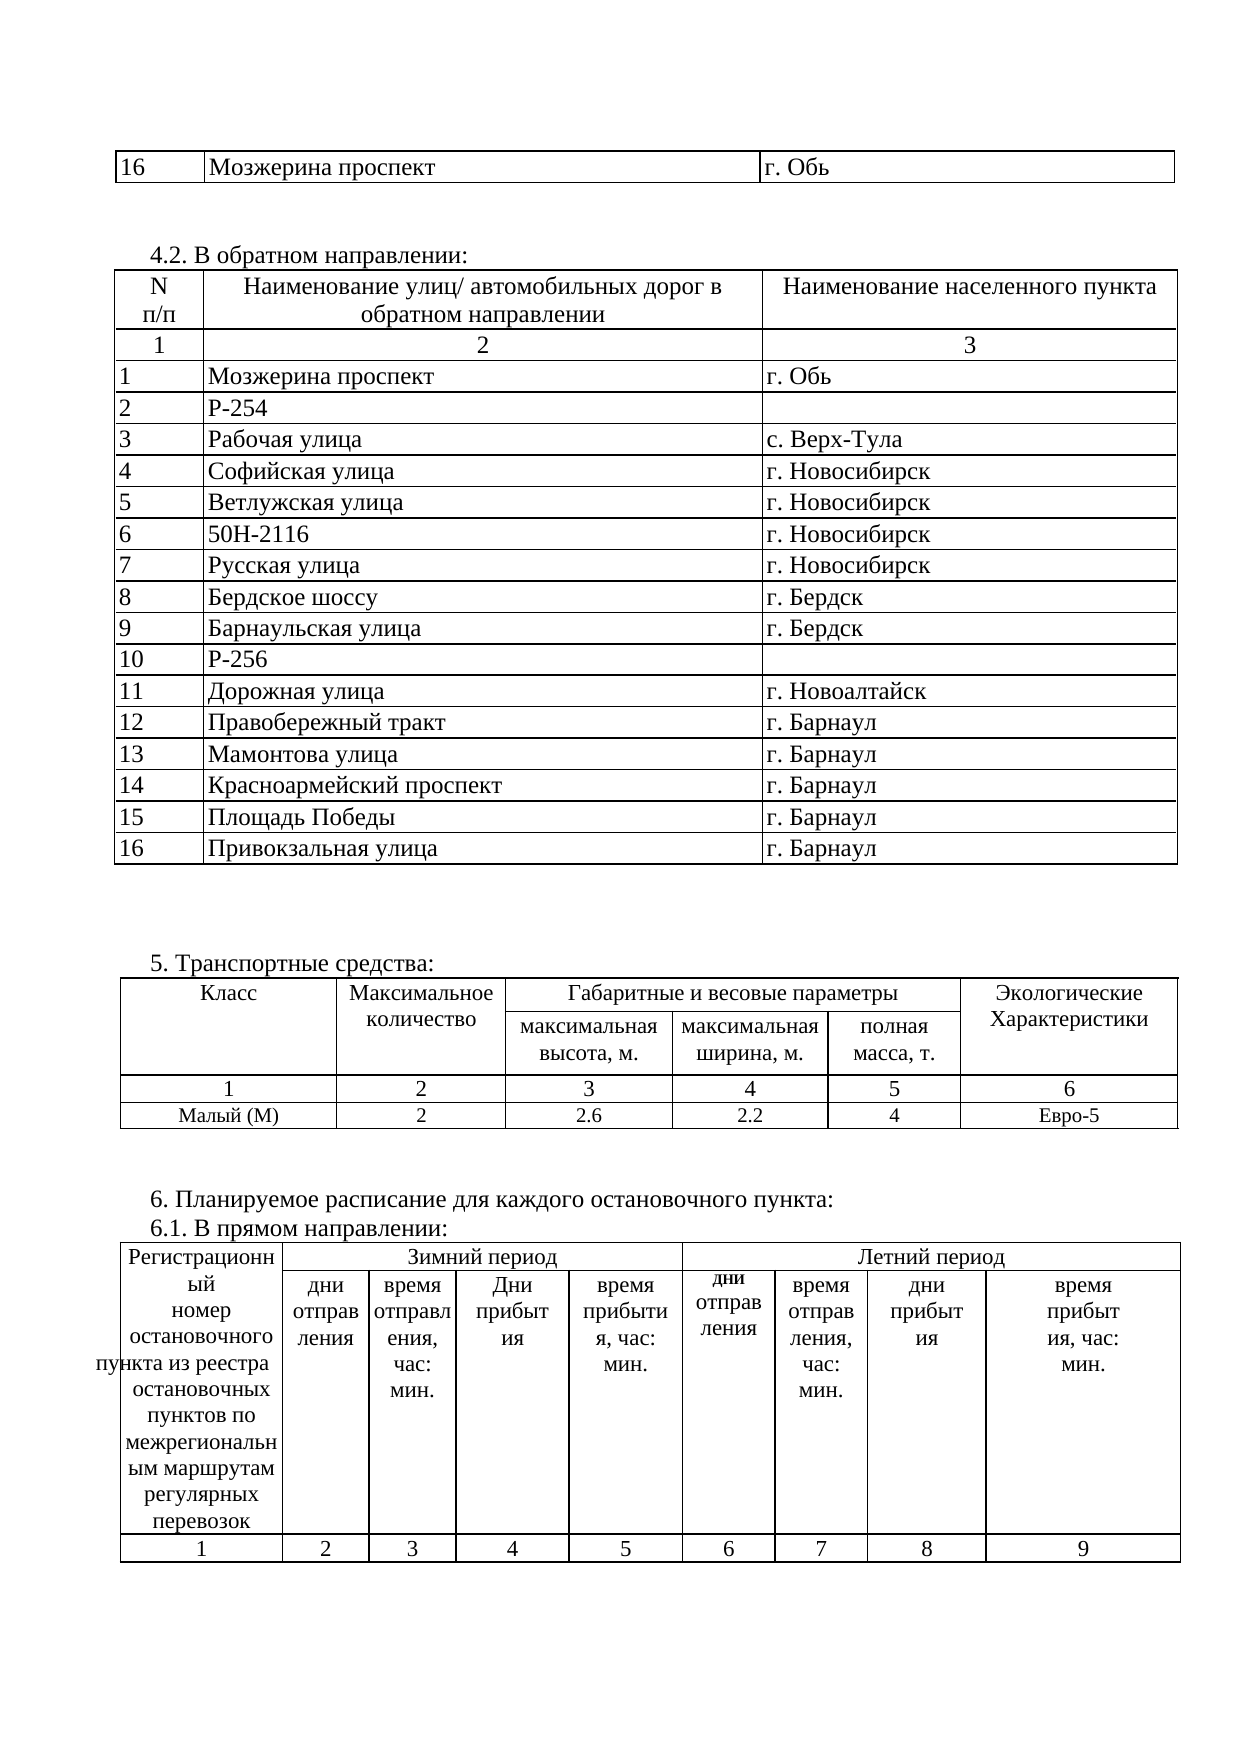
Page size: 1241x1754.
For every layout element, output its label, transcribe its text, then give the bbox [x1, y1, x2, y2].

table_cell 9 [987, 1535, 1180, 1561]
table_cell 2 [283, 1535, 368, 1561]
table_cell 2 [337, 1103, 505, 1127]
table_cell Мозжерина проспект [204, 361, 762, 391]
table_cell 50Н-2116 [204, 519, 762, 548]
table_cell время прибыт ия, час: мин. [987, 1271, 1180, 1533]
table_cell Евро-5 [961, 1103, 1177, 1127]
table_header Наименование населенного пункта [763, 271, 1177, 328]
table_cell Дорожная улица [204, 676, 762, 706]
table_cell 11 [115, 675, 203, 706]
table_cell 3 [506, 1076, 672, 1102]
table_cell 5 [115, 487, 203, 517]
table_cell Р-256 [204, 645, 762, 674]
table_cell 1 [115, 329, 203, 360]
table_cell 2 [115, 392, 203, 423]
table_cell Правобережный тракт [204, 707, 762, 737]
table_cell г. Бердск [763, 611, 1177, 643]
text 4.2. В обратном направлении: [150, 241, 1090, 269]
table_cell дни прибыт ия [868, 1271, 985, 1533]
table_cell 4 [115, 455, 203, 486]
table_cell 8 [115, 581, 203, 611]
table_cell 2.6 [506, 1103, 672, 1127]
table_cell [763, 391, 1177, 423]
table_cell Дни прибыт ия [457, 1271, 568, 1533]
text 6.1. В прямом направлении: [150, 1213, 1090, 1242]
table_cell г. Барнаул [763, 737, 1177, 769]
table_cell г. Барнаул [763, 769, 1177, 800]
table_cell 16 [115, 833, 203, 863]
table_cell время прибыти я, час: мин. [570, 1271, 682, 1533]
table_cell Рабочая улица [204, 424, 762, 454]
table_cell Р-254 [204, 393, 762, 423]
table_cell г. Новосибирск [763, 549, 1177, 580]
table_cell 3 [370, 1535, 455, 1561]
table_cell Красноармейский проспект [204, 770, 762, 800]
table_cell 16 [117, 152, 204, 181]
table_cell г. Бердск [763, 580, 1177, 611]
table_header Максимальное количество [337, 979, 505, 1074]
table_cell время отправл ения, час: мин. [370, 1271, 455, 1533]
table_header Габаритные и весовые параметры [506, 979, 960, 1011]
table_cell 13 [115, 738, 203, 769]
table_cell 6 [961, 1076, 1177, 1102]
table_cell полная масса, т. [829, 1012, 960, 1074]
table_cell 1 [115, 361, 203, 391]
table_cell 8 [868, 1535, 985, 1561]
table_cell г. Барнаул [763, 800, 1177, 832]
table_cell Софийская улица [204, 456, 762, 486]
table_cell время отправ ления, час: мин. [776, 1271, 867, 1533]
table_cell 6 [683, 1535, 774, 1561]
table_cell 2.2 [673, 1103, 827, 1127]
table_cell Бердское шоссу [204, 582, 762, 611]
table_cell Мозжерина проспект [205, 152, 759, 181]
table_cell 4 [673, 1076, 827, 1102]
table_cell Малый (М) [121, 1103, 336, 1127]
table_header Класс [121, 979, 336, 1074]
text 5. Транспортные средства: [150, 948, 1090, 977]
table_cell 7 [776, 1535, 867, 1561]
table_cell дни отправ ления [283, 1271, 368, 1533]
table_cell 6 [115, 518, 203, 548]
table_header Зимний период [283, 1243, 682, 1269]
table_cell Площадь Победы [204, 802, 762, 832]
table_cell 3 [115, 424, 203, 454]
table_cell максимальная ширина, м. [673, 1012, 827, 1074]
table_cell максимальная высота, м. [506, 1012, 672, 1074]
table_cell 12 [115, 707, 203, 737]
table_cell г. Барнаул [763, 832, 1177, 863]
table_cell Мамонтова улица [204, 739, 762, 769]
table_cell г. Новоалтайск [763, 674, 1177, 706]
table_cell 1 [121, 1076, 336, 1102]
table_cell Барнаульская улица [204, 613, 762, 643]
table_cell 5 [829, 1076, 960, 1102]
table_header Летний период [683, 1243, 1180, 1269]
table_cell 7 [115, 550, 203, 580]
table_cell 4 [457, 1535, 568, 1561]
table_cell Ветлужская улица [204, 487, 762, 517]
table_cell 2 [204, 330, 762, 360]
table_cell 2 [337, 1076, 505, 1102]
table_cell г. Обь [763, 360, 1177, 391]
text 6. Планируемое расписание для каждого остановочного пункта: [150, 1184, 1090, 1213]
table_cell ДНИ отправ ления [683, 1271, 774, 1533]
table_cell 1 [121, 1535, 282, 1561]
table_cell с. Верх-Тула [763, 423, 1177, 454]
table_cell 5 [570, 1535, 682, 1561]
table_cell г. Новосибирск [763, 454, 1177, 486]
table_cell г. Барнаул [763, 706, 1177, 737]
table_cell 9 [115, 613, 203, 643]
table_cell Русская улица [204, 550, 762, 580]
table_cell Привокзальная улица [204, 833, 762, 863]
table_cell [763, 643, 1177, 674]
table_header N п/п [115, 271, 203, 328]
table_header Экологические Характеристики [961, 979, 1177, 1074]
table_cell 4 [829, 1103, 960, 1127]
table_cell 10 [115, 644, 203, 674]
table_cell г. Новосибирск [763, 517, 1177, 548]
table_cell 3 [763, 328, 1177, 360]
table_cell 15 [115, 801, 203, 832]
table_cell г. Обь [761, 152, 1174, 181]
table_cell г. Новосибирск [763, 486, 1177, 517]
table_cell 14 [115, 770, 203, 800]
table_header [121, 1243, 282, 1533]
table_header Наименование улиц/ автомобильных дорог в обратном направлении [204, 271, 762, 328]
